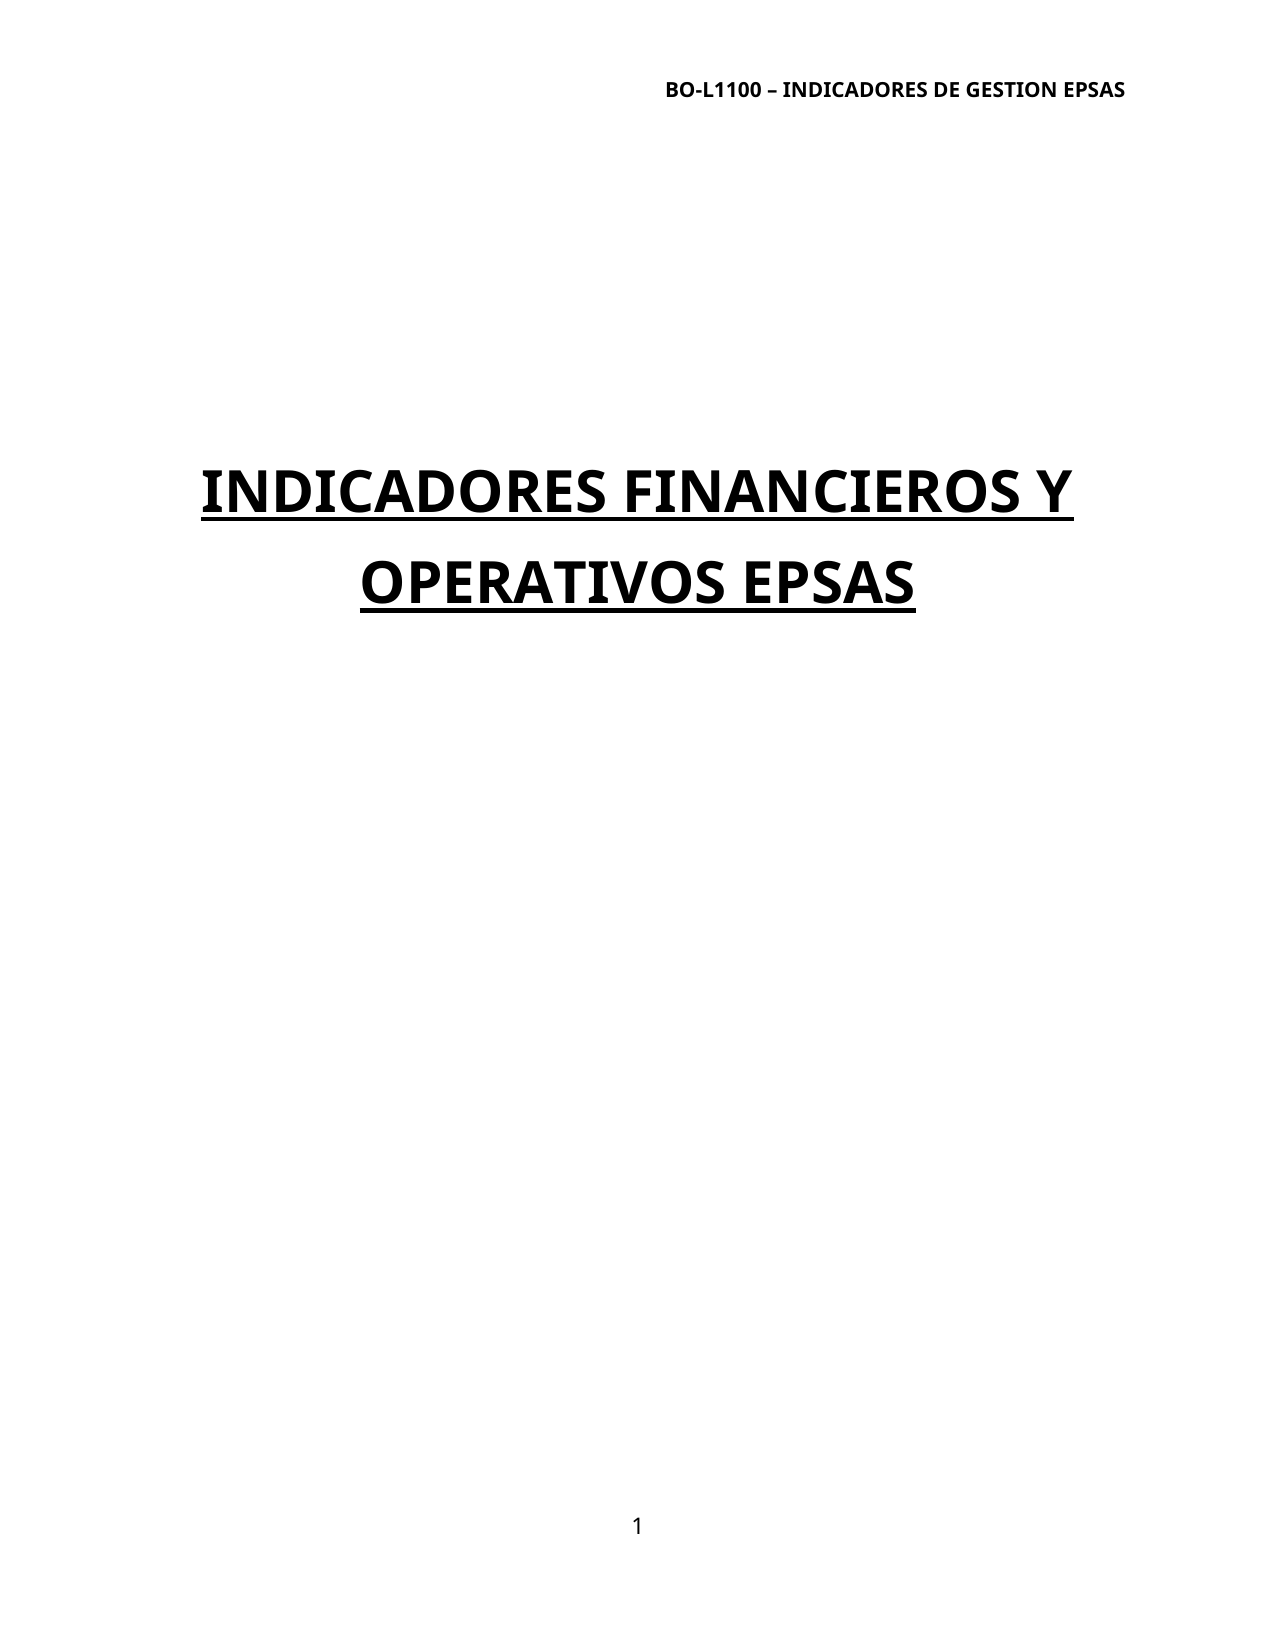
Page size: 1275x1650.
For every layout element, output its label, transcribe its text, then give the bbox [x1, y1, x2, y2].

text INDICADORES FINANCIEROS Y OPERATIVOS EPSAS [150, 450, 1125, 621]
